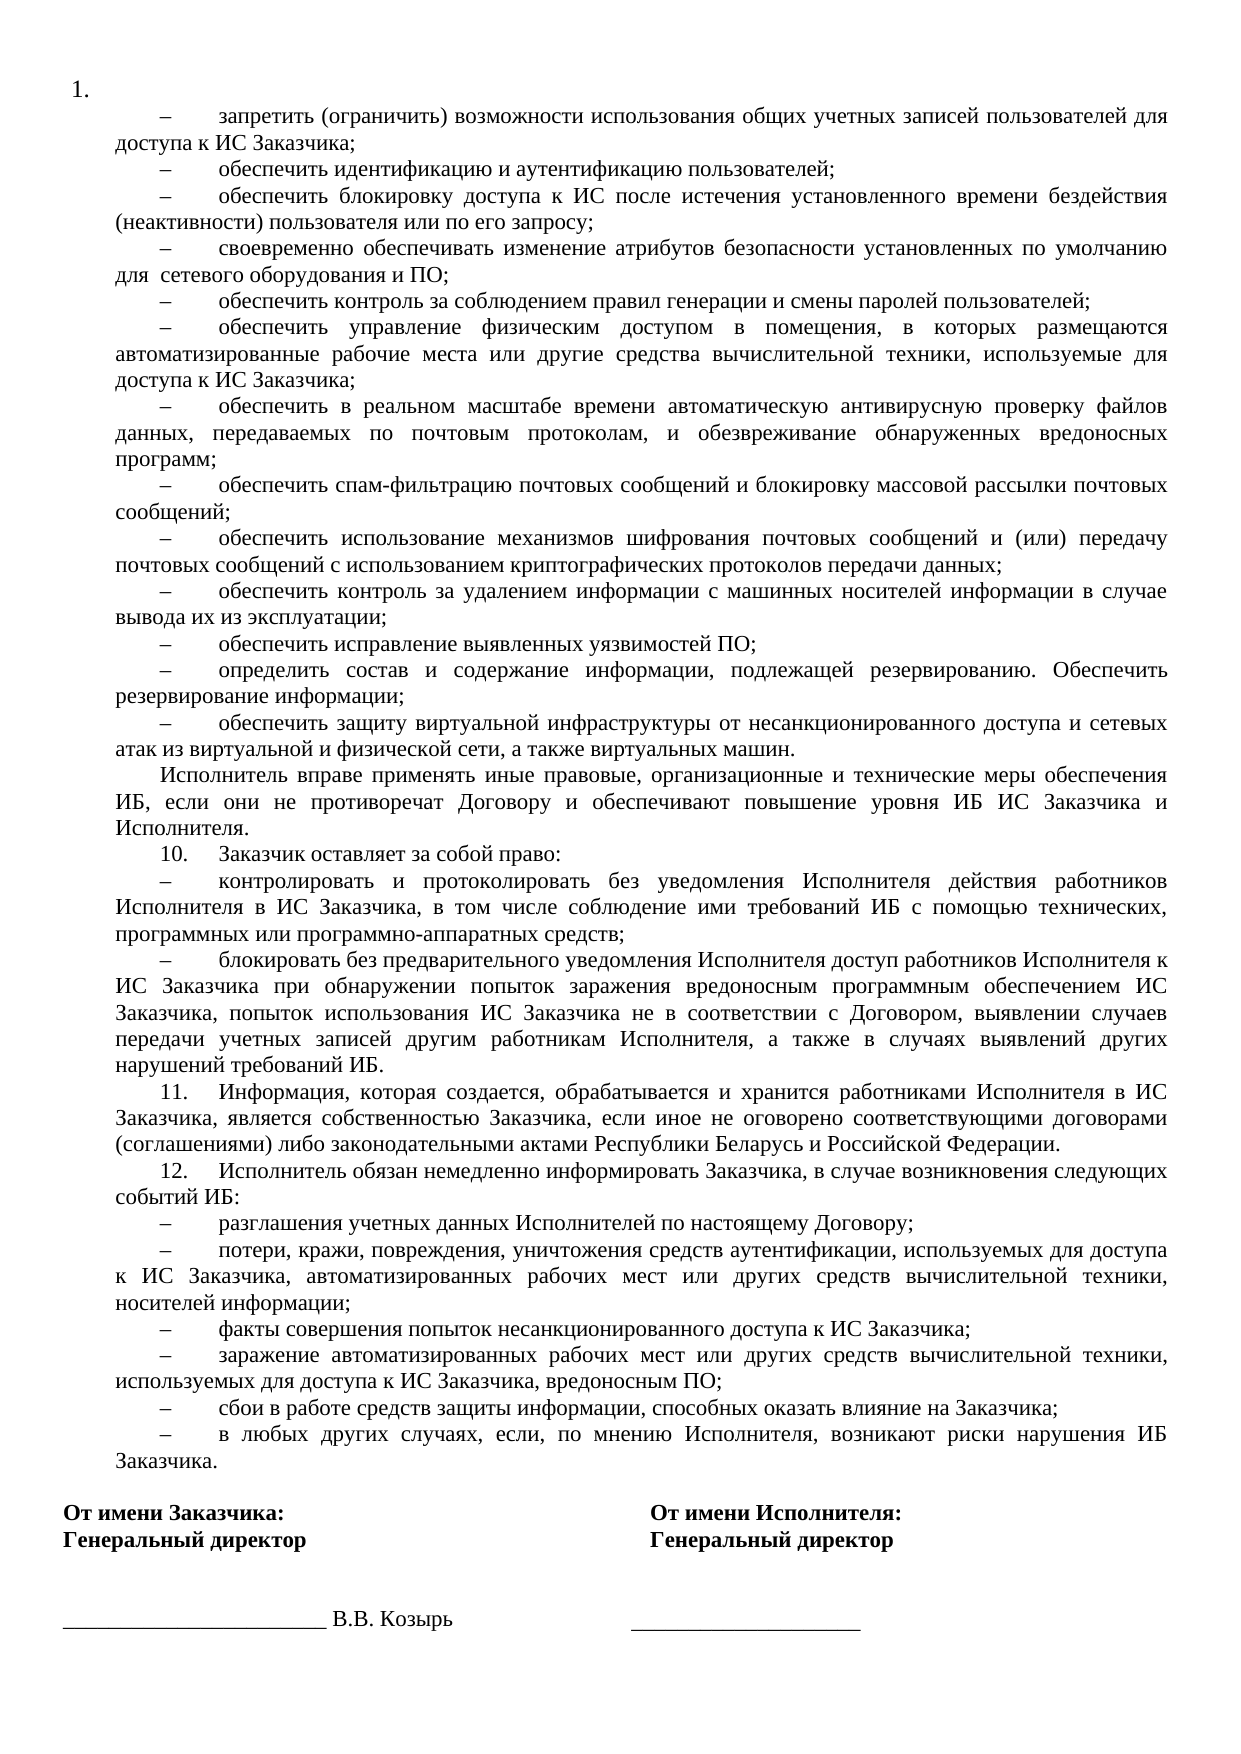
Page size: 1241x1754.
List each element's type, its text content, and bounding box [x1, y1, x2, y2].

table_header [52, 1499, 639, 1651]
text – в любых других случаях, если, по мнению Исполнителя, возникают риски нарушения ИБ Заказчика. [115, 1420, 1169, 1473]
text – обеспечить контроль за удалением информации с машинных носителей информации в случае вывода их из эксплуатации; [115, 577, 1169, 630]
text 11. Информация, которая создается, обрабатывается и хранится работниками Исполнителя в ИС Заказчика, является собственностью Заказчика, если иное не оговорено соответствующими договорами (соглашениями) либо законодательными актами Республики Беларусь и Российской Федерации. [115, 1078, 1169, 1157]
text – обеспечить исправление выявленных уязвимостей ПО; [115, 630, 1169, 656]
text – запретить (ограничить) возможности использования общих учетных записей пользователей для доступа к ИС Заказчика; [115, 103, 1169, 155]
text – обеспечить спам-фильтрацию почтовых сообщений и блокировку массовой рассылки почтовых сообщений; [115, 472, 1169, 524]
text – своевременно обеспечивать изменение атрибутов безопасности установленных по умолчанию для сетевого оборудования и ПО; [115, 234, 1169, 287]
text – обеспечить контроль за соблюдением правил генерации и смены паролей пользователей; [115, 287, 1169, 313]
text – определить состав и содержание информации, подлежащей резервированию. Обеспечить резервирование информации; [115, 656, 1169, 709]
text – обеспечить блокировку доступа к ИС после истечения установленного времени бездействия (неактивности) пользователя или по его запросу; [115, 182, 1169, 234]
text 10. Заказчик оставляет за собой право: [115, 841, 1169, 867]
text – обеспечить управление физическим доступом в помещения, в которых размещаются автоматизированные рабочие места или другие средства вычислительной техники, используемые для доступа к ИС Заказчика; [115, 313, 1169, 392]
text 12. Исполнитель обязан немедленно информировать Заказчика, в случае возникновения следующих событий ИБ: [115, 1157, 1169, 1209]
text – блокировать без предварительного уведомления Исполнителя доступ работников Исполнителя к ИС Заказчика при обнаружении попыток заражения вредоносным программным обеспечением ИС Заказчика, попыток использования ИС Заказчика не в соответствии с Договором, выявлении случаев передачи учетных записей другим работникам Исполнителя, а также в случаях выявлений других нарушений требований ИБ. [115, 946, 1169, 1078]
text – обеспечить использование механизмов шифрования почтовых сообщений и (или) передачу почтовых сообщений с использованием криптографических протоколов передачи данных; [115, 524, 1169, 577]
text – обеспечить идентификацию и аутентификацию пользователей; [115, 155, 1169, 182]
text – контролировать и протоколировать без уведомления Исполнителя действия работников Исполнителя в ИС Заказчика, в том числе соблюдение ими требований ИБ с помощью технических, программных или программно-аппаратных средств; [115, 867, 1169, 946]
text – факты совершения попыток несанкционированного доступа к ИС Заказчика; [115, 1315, 1169, 1341]
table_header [639, 1499, 1189, 1651]
text – заражение автоматизированных рабочих мест или других средств вычислительной техники, используемых для доступа к ИС Заказчика, вредоносным ПО; [115, 1341, 1169, 1394]
text – обеспечить в реальном масштабе времени автоматическую антивирусную проверку файлов данных, передаваемых по почтовым протоколам, и обезвреживание обнаруженных вредоносных программ; [115, 392, 1169, 472]
text – обеспечить защиту виртуальной инфраструктуры от несанкционированного доступа и сетевых атак из виртуальной и физической сети, а также виртуальных машин. [115, 709, 1169, 761]
text Исполнитель вправе применять иные правовые, организационные и технические меры обеспечения ИБ, если они не противоречат Договору и обеспечивают повышение уровня ИБ ИС Заказчика и Исполнителя. [115, 761, 1169, 841]
text – потери, кражи, повреждения, уничтожения средств аутентификации, используемых для доступа к ИС Заказчика, автоматизированных рабочих мест или других средств вычислительной техники, носителей информации; [115, 1236, 1169, 1315]
text – разглашения учетных данных Исполнителей по настоящему Договору; [115, 1209, 1169, 1236]
text – сбои в работе средств защиты информации, способных оказать влияние на Заказчика; [115, 1394, 1169, 1420]
